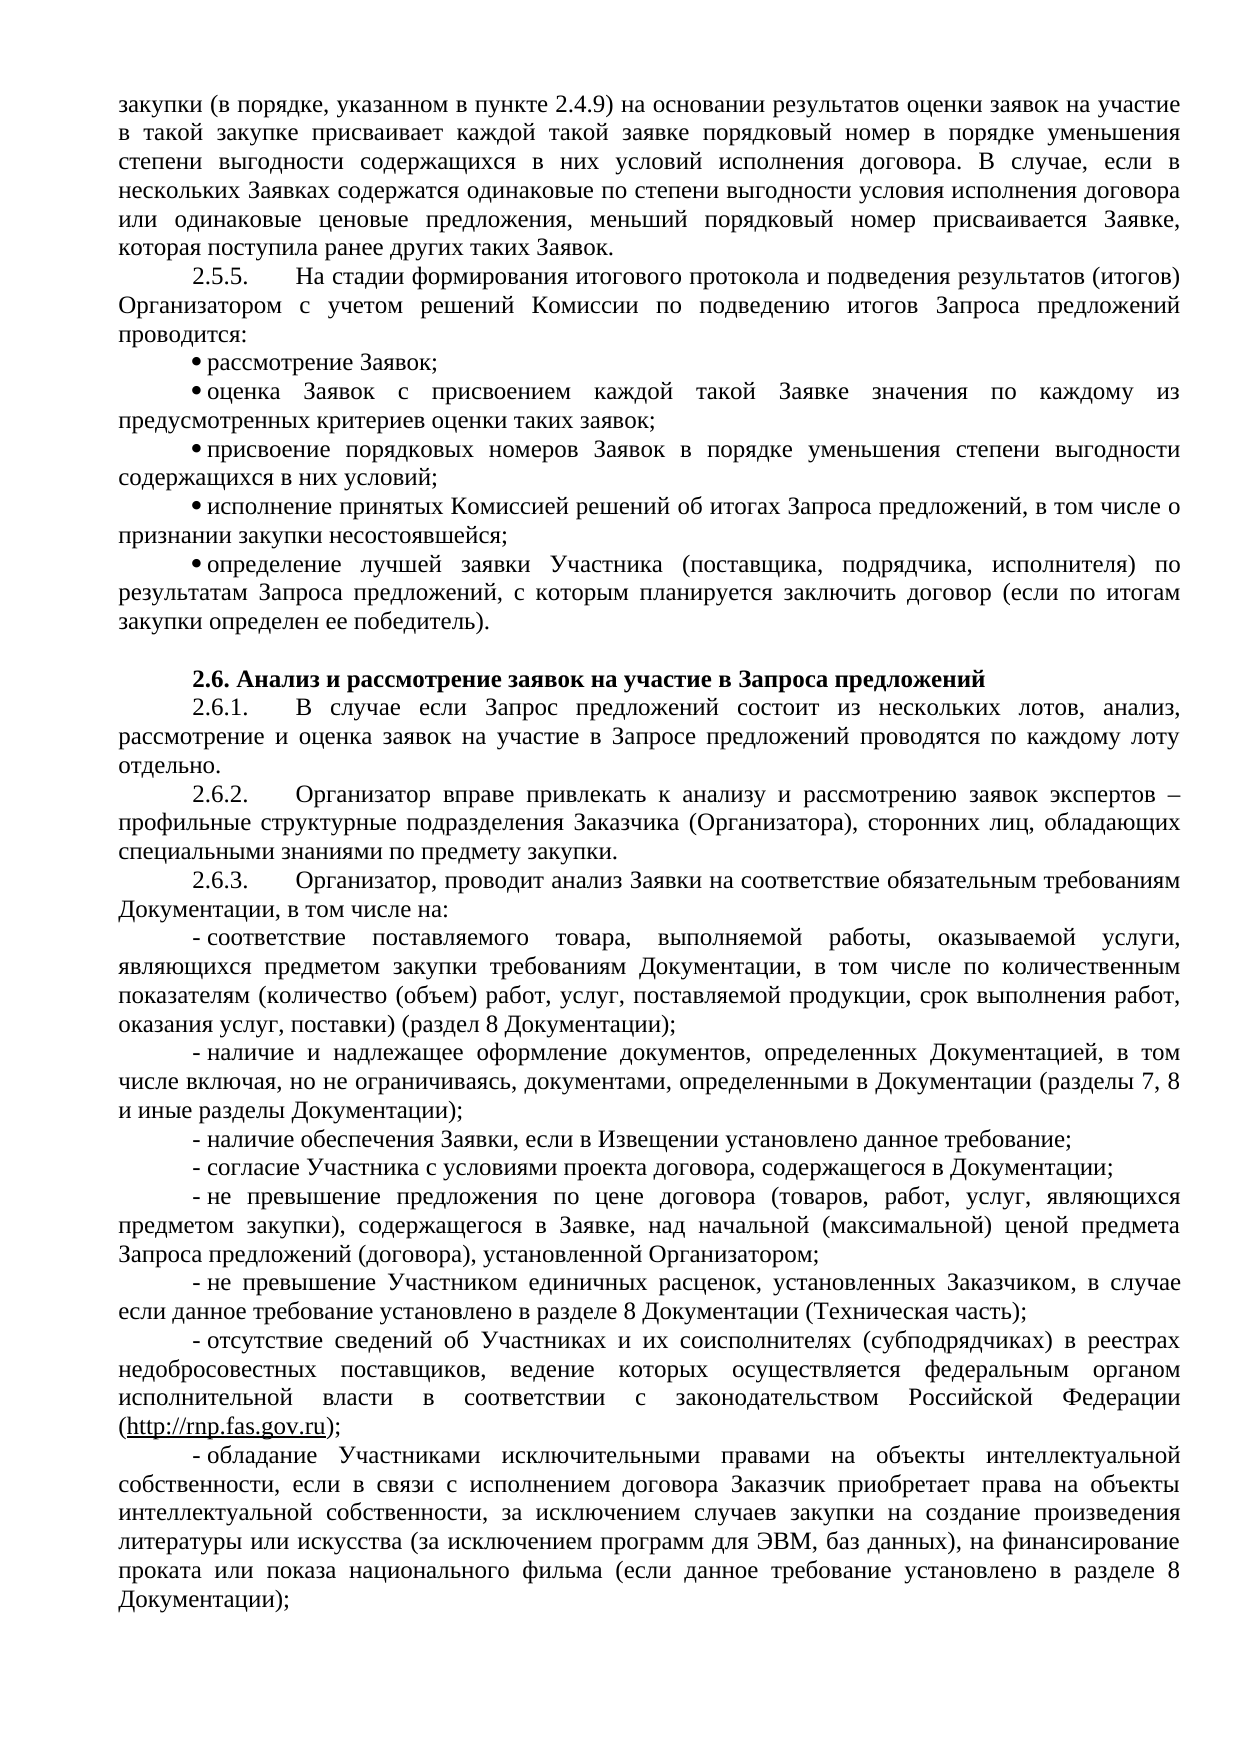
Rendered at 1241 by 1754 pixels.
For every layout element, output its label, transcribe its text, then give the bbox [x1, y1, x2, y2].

list В случае если Запрос предложений состоит из нескольких лотов, анализ, рассмотрение и оценка заявок на участие в Запросе предложений проводятся по каждому лоту отдельно. [118, 692, 1181, 779]
list не превышение предложения по цене договора (товаров, работ, услуг, являющихся предметом закупки), содержащегося в Заявке, над начальной (максимальной) ценой предмета Запроса предложений (договора), установленной Организатором; [118, 1181, 1181, 1267]
list оценка Заявок с присвоением каждой такой Заявке значения по каждому из предусмотренных критериев оценки таких заявок; [118, 376, 1181, 434]
list согласие Участника с условиями проекта договора, содержащегося в Документации; [118, 1152, 1181, 1181]
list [118, 89, 1181, 261]
list рассмотрение Заявок; [118, 347, 1181, 376]
list обладание Участниками исключительными правами на объекты интеллектуальной собственности, если в связи с исполнением договора Заказчик приобретает права на объекты интеллектуальной собственности, за исключением случаев закупки на создание произведения литературы или искусства (за исключением программ для ЭВМ, баз данных), на финансирование проката или показа национального фильма (если данное требование установлено в разделе 8 Документации); [118, 1440, 1181, 1612]
list не превышение Участником единичных расценок, установленных Заказчиком, в случае если данное требование установлено в разделе 8 Документации (Техническая часть); [118, 1267, 1181, 1325]
list соответствие поставляемого товара, выполняемой работы, оказываемой услуги, являющихся предметом закупки требованиям Документации, в том числе по количественным показателям (количество (объем) работ, услуг, поставляемой продукции, срок выполнения работ, оказания услуг, поставки) (раздел 8 Документации); [118, 922, 1181, 1037]
list Организатор вправе привлекать к анализу и рассмотрению заявок экспертов – профильные структурные подразделения Заказчика (Организатора), сторонних лиц, обладающих специальными знаниями по предмету закупки. [118, 779, 1181, 865]
list присвоение порядковых номеров Заявок в порядке уменьшения степени выгодности содержащихся в них условий; [118, 434, 1181, 491]
list исполнение принятых Комиссией решений об итогах Запроса предложений, в том числе о признании закупки несостоявшейся; [118, 491, 1181, 549]
list наличие и надлежащее оформление документов, определенных Документацией, в том числе включая, но не ограничиваясь, документами, определенными в Документации (разделы 7, 8 и иные разделы Документации); [118, 1037, 1181, 1124]
list Анализ и рассмотрение заявок на участие в Запроса предложений [118, 664, 1181, 692]
list определение лучшей заявки Участника (поставщика, подрядчика, исполнителя) по результатам Запроса предложений, с которым планируется заключить договор (если по итогам закупки определен ее победитель). [118, 549, 1181, 635]
list На стадии формирования итогового протокола и подведения результатов (итогов) Организатором с учетом решений Комиссии по подведению итогов Запроса предложений проводится: [118, 261, 1181, 347]
list отсутствие сведений об Участниках и их соисполнителях (субподрядчиках) в реестрах недобросовестных поставщиков, ведение которых осуществляется федеральным органом исполнительной власти в соответствии с законодательством Российской Федерации (http://rnp.fas.gov.ru); [118, 1325, 1181, 1440]
list Организатор, проводит анализ Заявки на соответствие обязательным требованиям Документации, в том числе на: [118, 865, 1181, 922]
list наличие обеспечения Заявки, если в Извещении установлено данное требование; [118, 1124, 1181, 1152]
